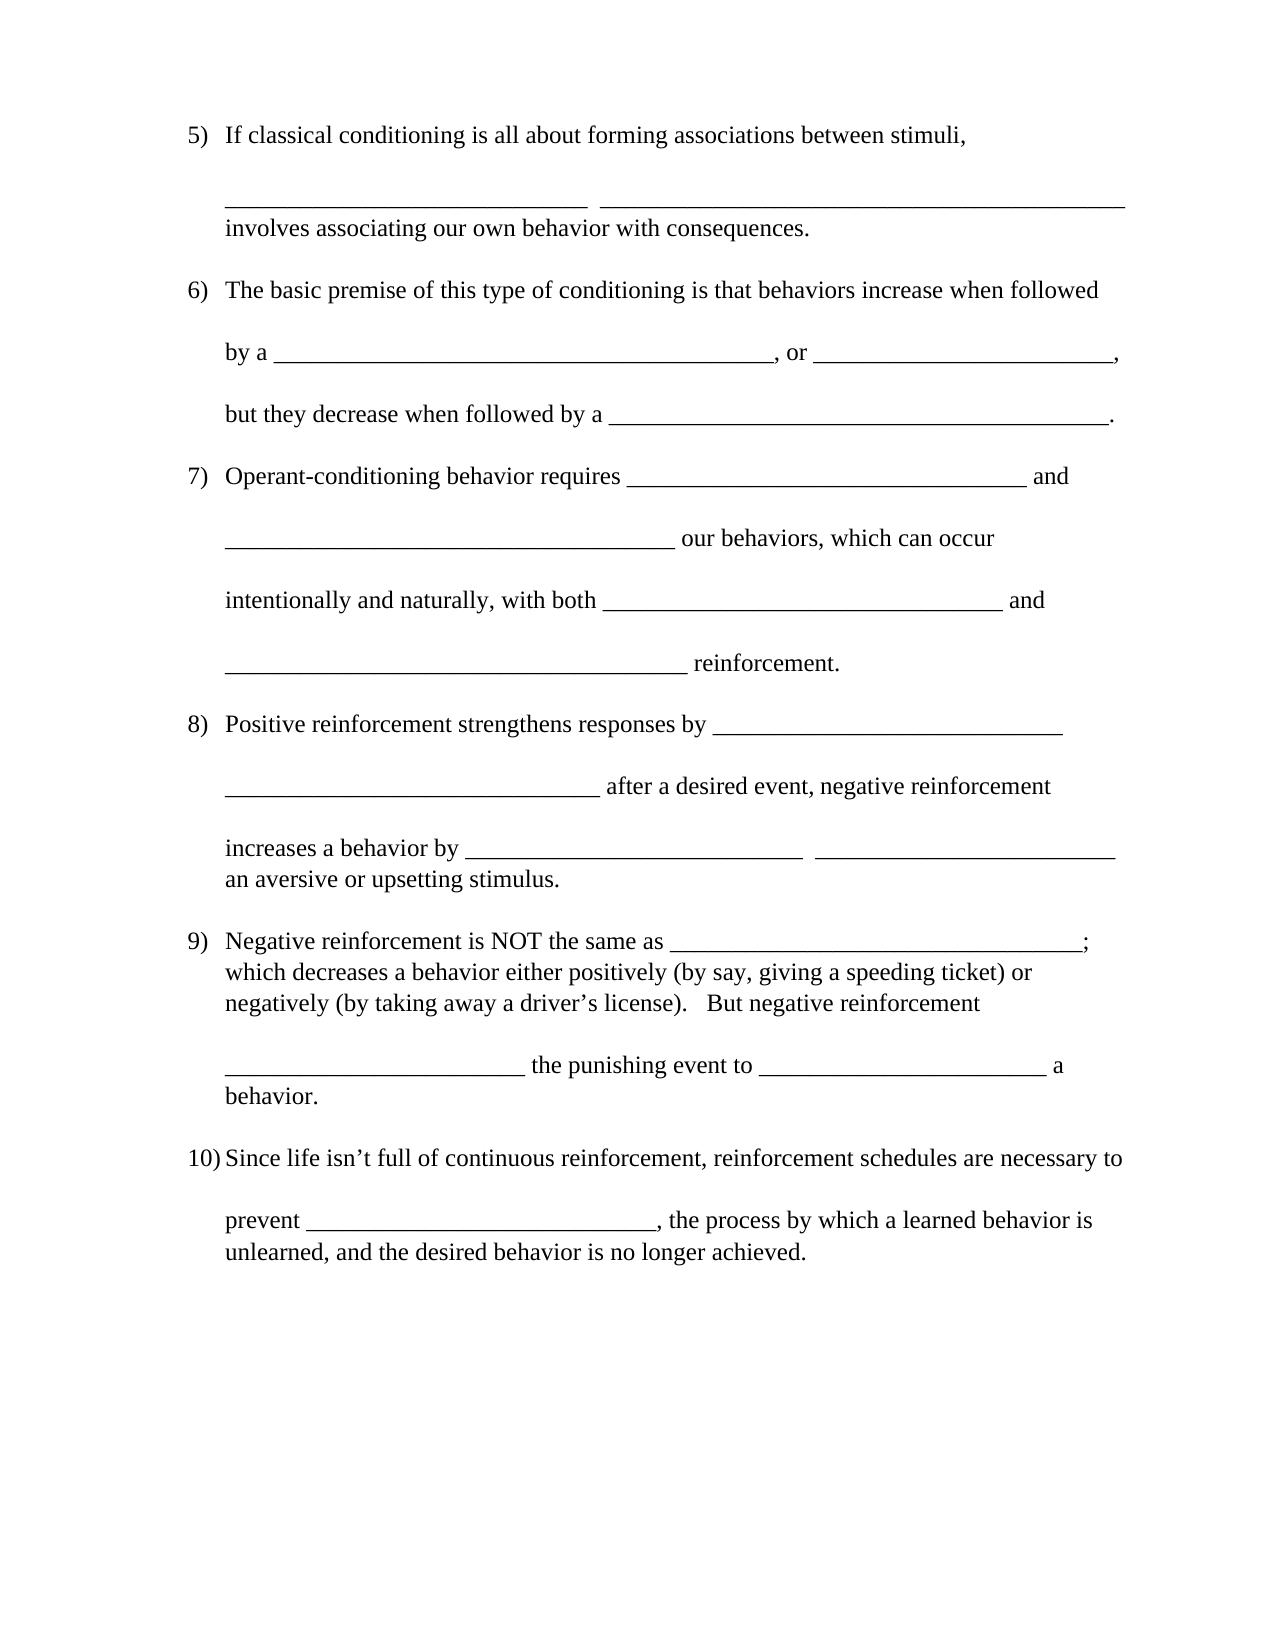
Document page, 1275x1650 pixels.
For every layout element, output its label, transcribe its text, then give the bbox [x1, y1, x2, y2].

list by a ________________________________________, or ________________________, [225, 337, 1125, 366]
list The basic premise of this type of conditioning is that behaviors increase when followed [187, 275, 1125, 304]
list intentionally and naturally, with both ________________________________ and [225, 586, 1125, 614]
list ____________________________________ our behaviors, which can occur [225, 523, 1125, 552]
list ________________________ the punishing event to _______________________ a behavior. [225, 1050, 1125, 1110]
list Operant-conditioning behavior requires ________________________________ and [187, 461, 1125, 490]
list If classical conditioning is all about forming associations between stimuli, [187, 120, 1125, 149]
list prevent ____________________________, the process by which a learned behavior is unlearned, and the desired behavior is no longer achieved. [225, 1206, 1125, 1265]
list increases a behavior by ___________________________ ________________________ an aversive or upsetting stimulus. [225, 833, 1125, 893]
list _____________________________________ reinforcement. [225, 648, 1125, 676]
list _____________________________ __________________________________________ involves associating our own behavior with consequences. [225, 182, 1125, 242]
list but they decrease when followed by a ________________________________________. [225, 399, 1125, 428]
list Positive reinforcement strengthens responses by ____________________________ [187, 709, 1125, 738]
list Since life isn’t full of continuous reinforcement, reinforcement schedules are necessary to [187, 1143, 1125, 1172]
list Negative reinforcement is NOT the same as _________________________________; which decreases a behavior either positively (by say, giving a speeding ticket) or negatively (by taking away a driver’s license). But negative reinforcement [187, 926, 1125, 1017]
list ______________________________ after a desired event, negative reinforcement [225, 771, 1125, 800]
